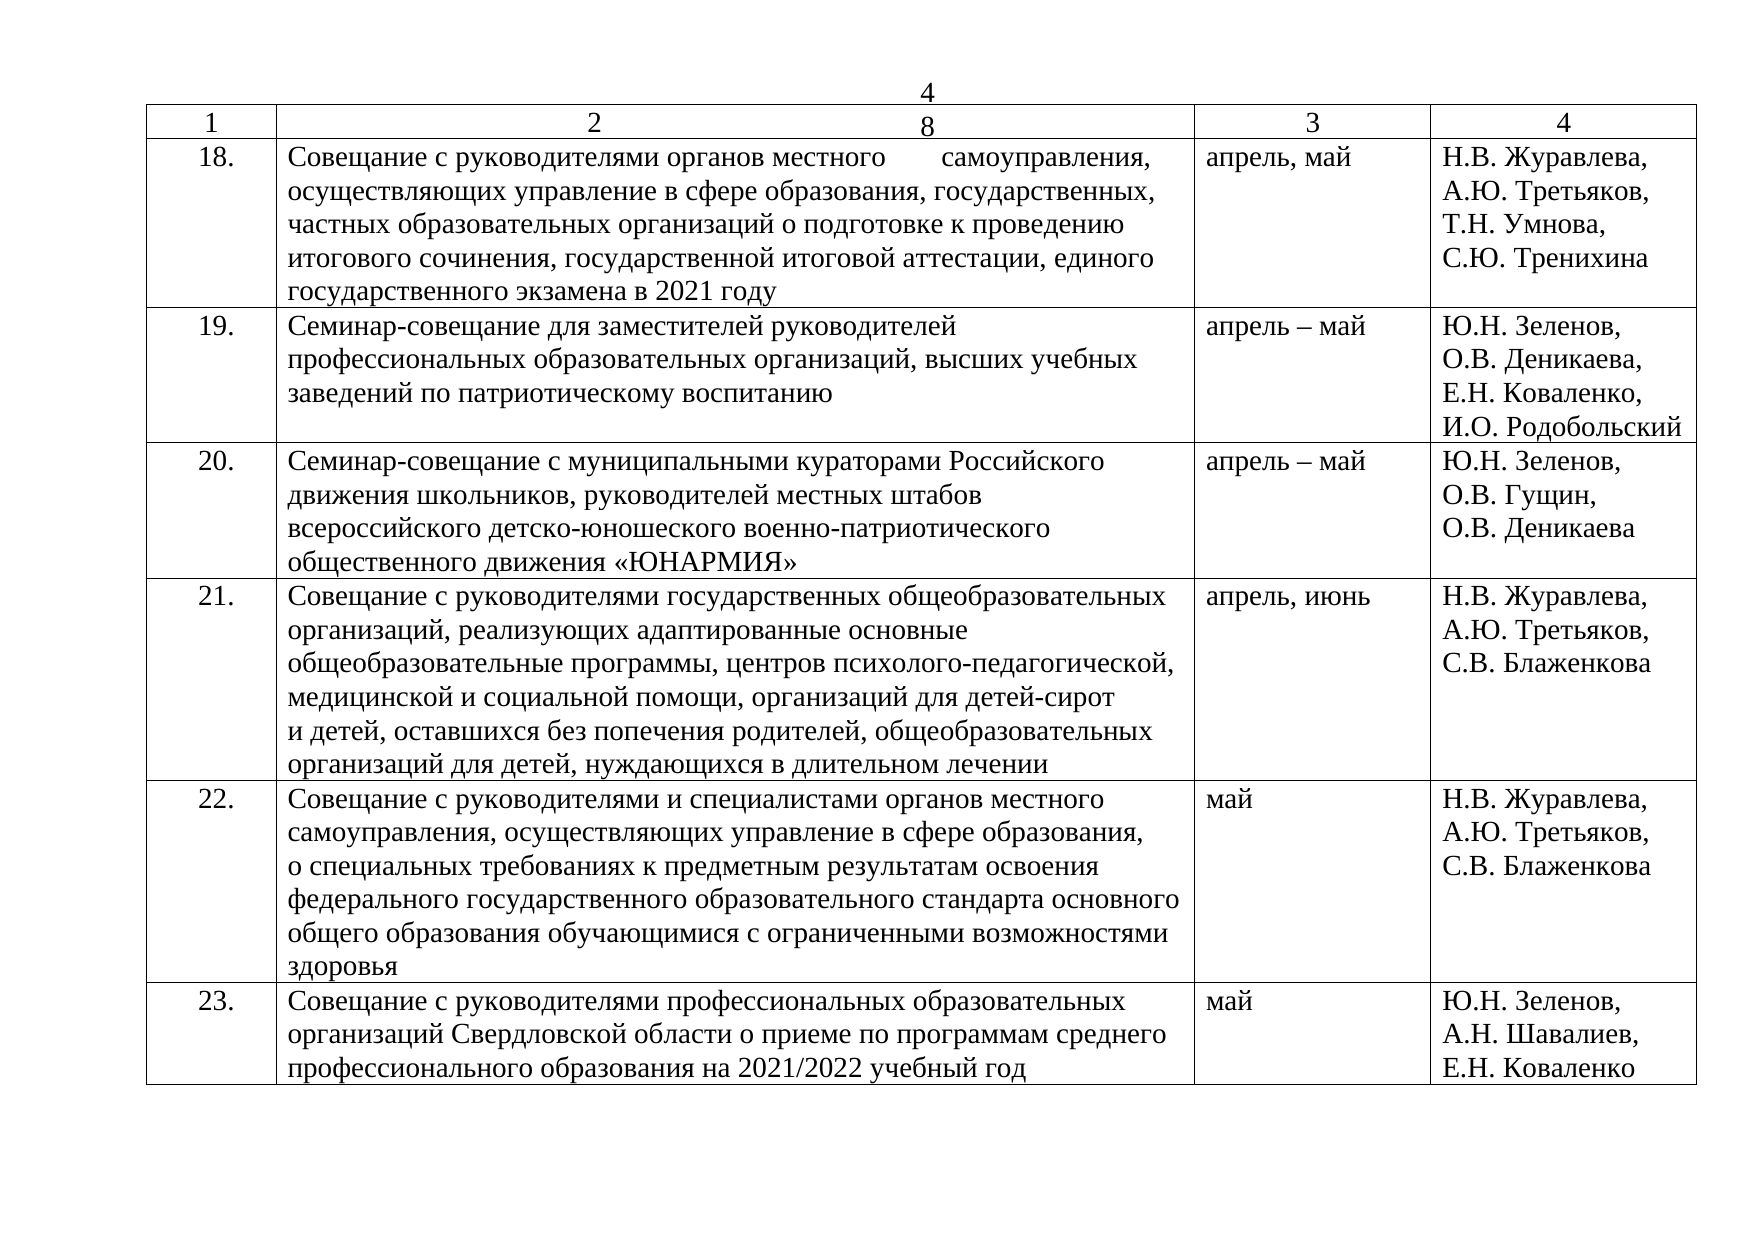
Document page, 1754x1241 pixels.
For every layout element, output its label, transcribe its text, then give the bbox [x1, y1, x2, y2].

table_cell Совещание с руководителями профессиональных образовательных организаций Свердловской области о приеме по программам среднего профессионального образования на 2021/2022 учебный год [277, 983, 1194, 1084]
table_cell Н.В. Журавлева, А.Ю. Третьяков, Т.Н. Умнова, С.Ю. Тренихина [1431, 139, 1696, 307]
table_header 4 [1431, 105, 1696, 138]
table_cell [147, 983, 276, 1084]
table_cell апрель, июнь [1195, 579, 1430, 780]
table_cell апрель, май [1195, 139, 1430, 307]
table_cell Семинар-совещание с муниципальными кураторами Российского движения школьников, руководителей местных штабов всероссийского детско-юношеского военно-патриотического общественного движения «ЮНАРМИЯ» [277, 443, 1194, 577]
table_cell Ю.Н. Зеленов, А.Н. Шавалиев, Е.Н. Коваленко [1431, 983, 1696, 1084]
table_header 1 [147, 105, 276, 138]
table_cell Ю.Н. Зеленов, О.В. Деникаева, Е.Н. Коваленко, И.О. Родобольский [1431, 308, 1696, 442]
table_cell Н.В. Журавлева, А.Ю. Третьяков, С.В. Блаженкова [1431, 781, 1696, 982]
table_cell май [1195, 781, 1430, 982]
table_header 3 [1195, 105, 1430, 138]
table_cell апрель – май [1195, 308, 1430, 442]
table_cell [147, 308, 276, 442]
table_cell Совещание с руководителями и специалистами органов местного самоуправления, осуществляющих управление в сфере образования, о специальных требованиях к предметным результатам освоения федерального государственного образовательного стандарта основного общего образования обучающимися с ограниченными возможностями здоровья [277, 781, 1194, 982]
table_cell [147, 579, 276, 780]
table_cell Совещание с руководителями государственных общеобразовательных организаций, реализующих адаптированные основные общеобразовательные программы, центров психолого-педагогической, медицинской и социальной помощи, организаций для детей-сирот и детей, оставшихся без попечения родителей, общеобразовательных организаций для детей, нуждающихся в длительном лечении [277, 579, 1194, 780]
table_cell апрель – май [1195, 443, 1430, 577]
table_cell Совещание с руководителями органов местного самоуправления, осуществляющих управление в сфере образования, государственных, частных образовательных организаций о подготовке к проведению итогового сочинения, государственной итоговой аттестации, единого государственного экзамена в 2021 году [277, 139, 1194, 307]
table_cell Семинар-совещание для заместителей руководителей профессиональных образовательных организаций, высших учебных заведений по патриотическому воспитанию [277, 308, 1194, 442]
table_cell [147, 139, 276, 307]
table_cell Н.В. Журавлева, А.Ю. Третьяков, С.В. Блаженкова [1431, 579, 1696, 780]
table_cell [147, 781, 276, 982]
table_cell [147, 443, 276, 577]
table_cell Ю.Н. Зеленов, О.В. Гущин, О.В. Деникаева [1431, 443, 1696, 577]
table_header 2 [277, 105, 1194, 138]
table_cell май [1195, 983, 1430, 1084]
